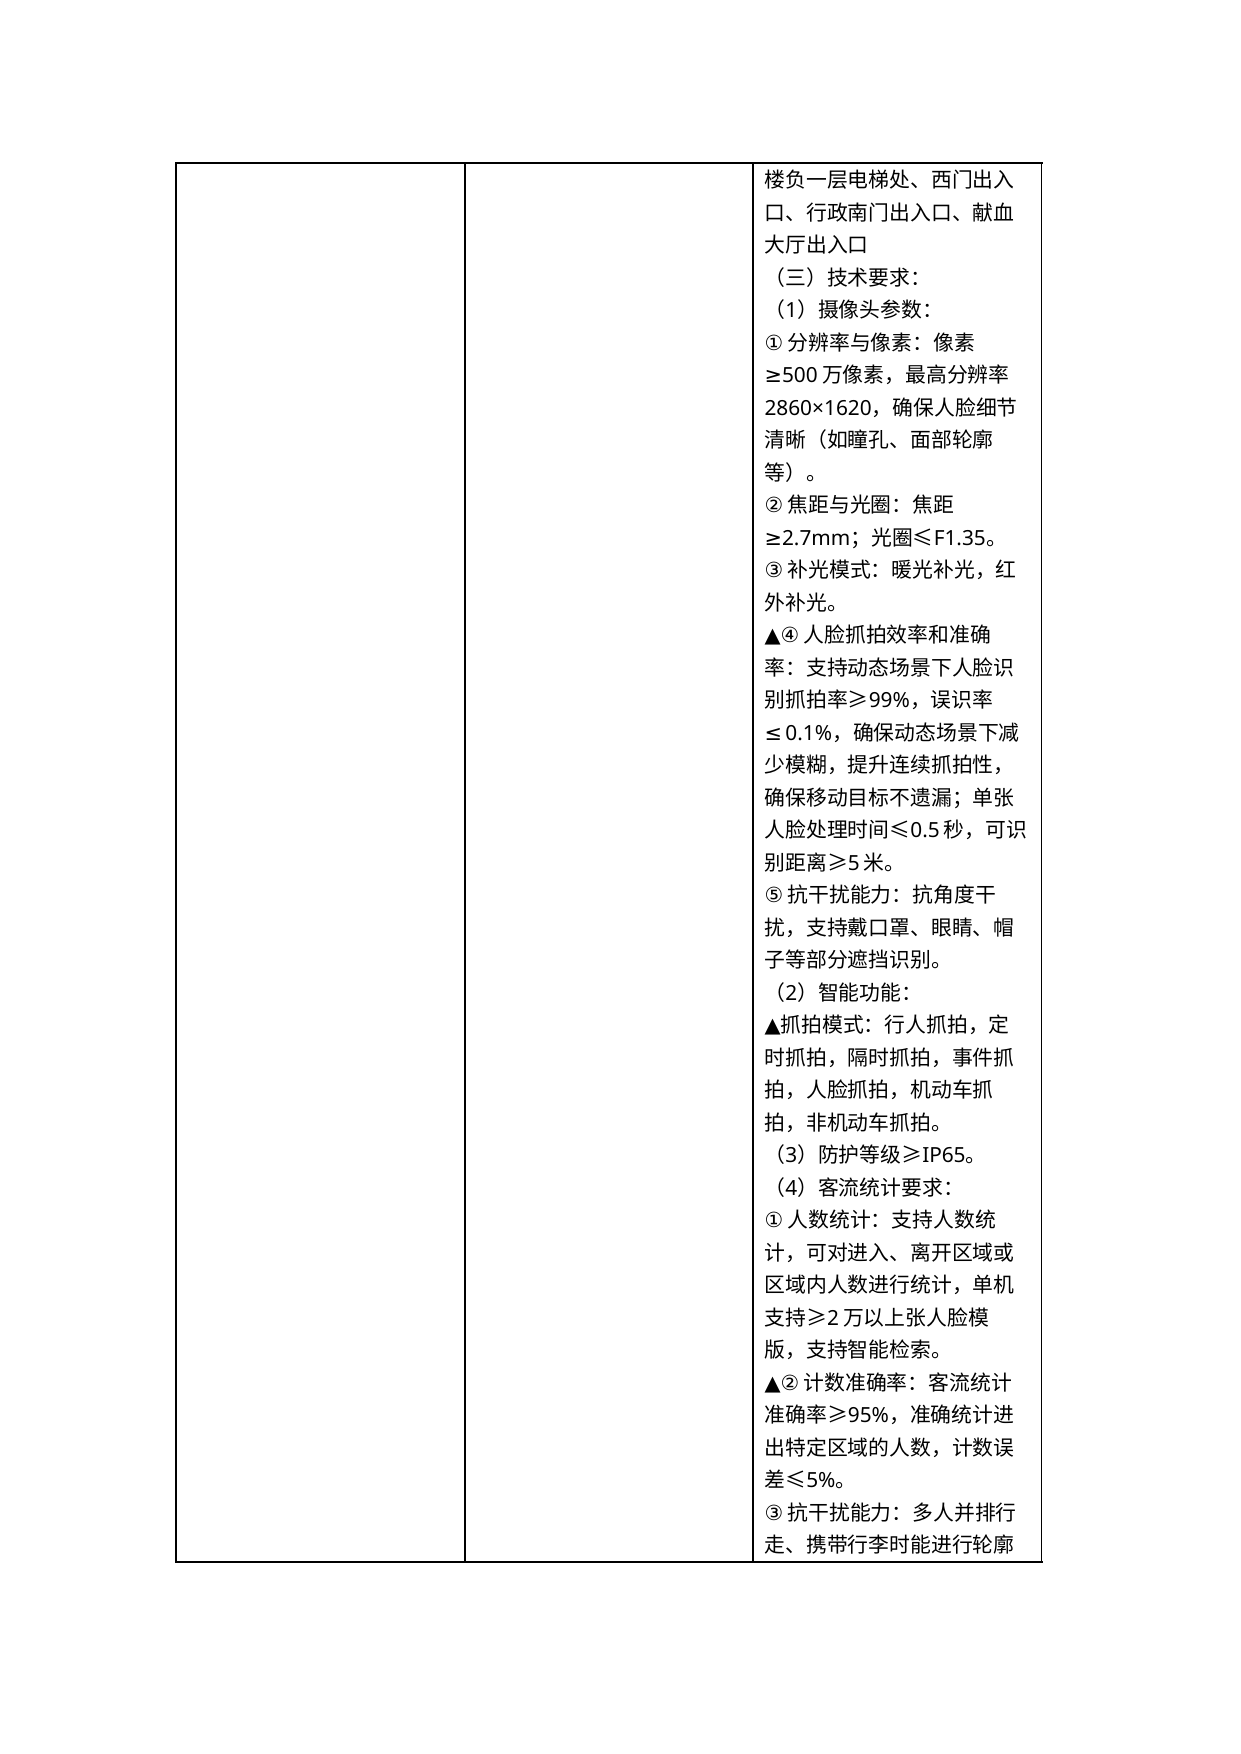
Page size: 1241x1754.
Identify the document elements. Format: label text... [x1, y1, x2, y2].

table_cell 2 [177, 164, 464, 1561]
table_cell [466, 164, 752, 1561]
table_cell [754, 164, 1041, 1561]
